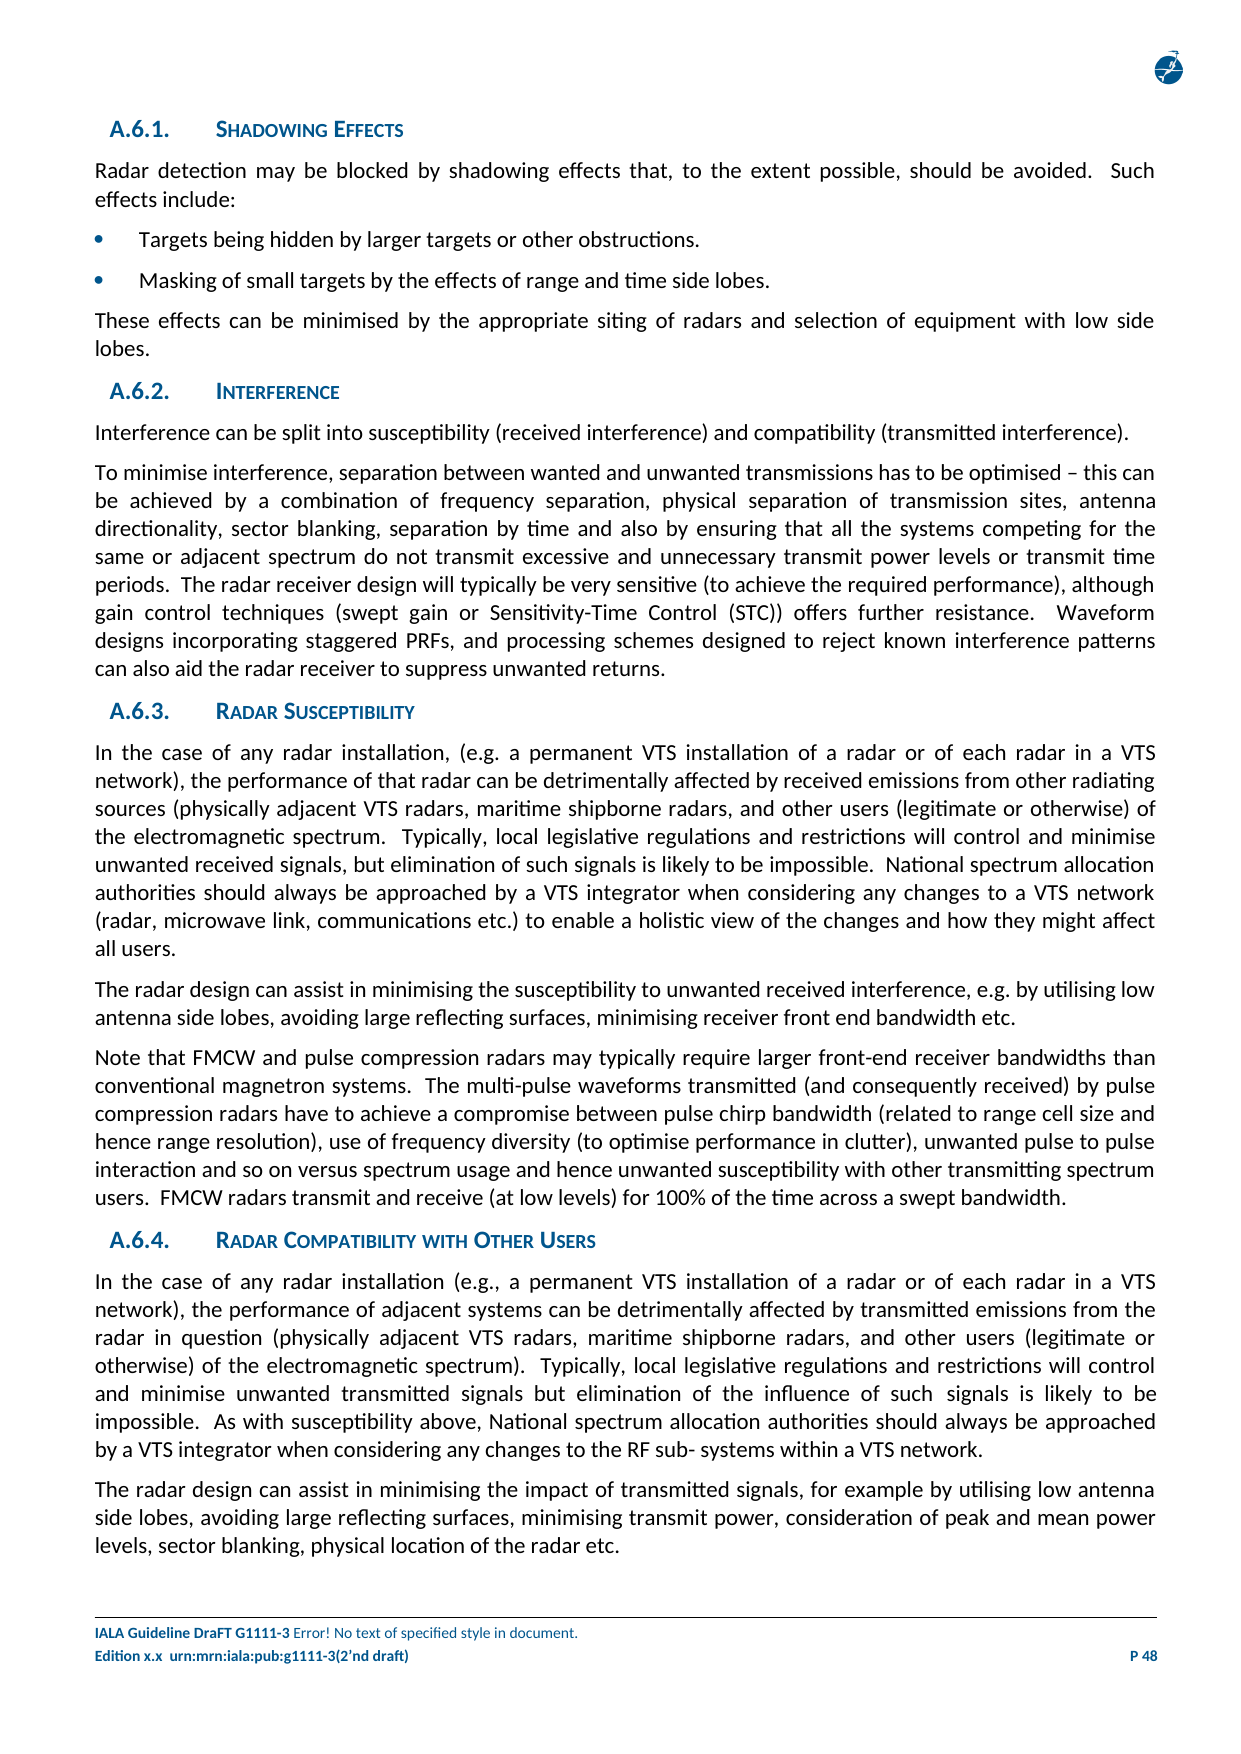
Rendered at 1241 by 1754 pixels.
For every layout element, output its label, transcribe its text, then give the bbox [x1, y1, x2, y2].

text The radar design can assist in minimising the susceptibility to unwanted received interference, e.g. by utilising low antenna side lobes, avoiding large reflecting surfaces, minimising receiver front end bandwidth etc. [94, 975, 1157, 1031]
text Shadowing Effects [109, 114, 1157, 144]
text Interference can be split into susceptibility (received interference) and compatibility (transmitted interference). [94, 418, 1157, 446]
text These effects can be minimised by the appropriate siting of radars and selection of equipment with low side lobes. [94, 306, 1157, 362]
text Radar Susceptibility [109, 695, 1157, 726]
text Masking of small targets by the effects of range and time side lobes. [94, 266, 1157, 294]
text Interference [109, 375, 1157, 405]
text In the case of any radar installation (e.g., a permanent VTS installation of a radar or of each radar in a VTS network), the performance of adjacent systems can be detrimentally affected by transmitted emissions from the radar in question (physically adjacent VTS radars, maritime shipborne radars, and other users (legitimate or otherwise) of the electromagnetic spectrum). Typically, local legislative regulations and restrictions will control and minimise unwanted transmitted signals but elimination of the influence of such signals is likely to be impossible. As with susceptibility above, National spectrum allocation authorities should always be approached by a VTS integrator when considering any changes to the RF sub- systems within a VTS network. [94, 1267, 1157, 1463]
text Note that FMCW and pulse compression radars may typically require larger front-end receiver bandwidths than conventional magnetron systems. The multi-pulse waveforms transmitted (and consequently received) by pulse compression radars have to achieve a compromise between pulse chirp bandwidth (related to range cell size and hence range resolution), use of frequency diversity (to optimise performance in clutter), unwanted pulse to pulse interaction and so on versus spectrum usage and hence unwanted susceptibility with other transmitting spectrum users. FMCW radars transmit and receive (at low levels) for 100% of the time across a swept bandwidth. [94, 1043, 1157, 1211]
text Radar detection may be blocked by shadowing effects that, to the extent possible, should be avoided. Such effects include: [94, 157, 1157, 213]
text Targets being hidden by larger targets or other obstructions. [94, 225, 1157, 253]
text Radar Compatibility with Other Users [109, 1224, 1157, 1254]
text To minimise interference, separation between wanted and unwanted transmissions has to be optimised – this can be achieved by a combination of frequency separation, physical separation of transmission sites, antenna directionality, sector blanking, separation by time and also by ensuring that all the systems competing for the same or adjacent spectrum do not transmit excessive and unnecessary transmit power levels or transmit time periods. The radar receiver design will typically be very sensitive (to achieve the required performance), although gain control techniques (swept gain or Sensitivity-Time Control (STC)) offers further resistance. Waveform designs incorporating staggered PRFs, and processing schemes designed to reject known interference patterns can also aid the radar receiver to suppress unwanted returns. [94, 458, 1157, 682]
text In the case of any radar installation, (e.g. a permanent VTS installation of a radar or of each radar in a VTS network), the performance of that radar can be detrimentally affected by received emissions from other radiating sources (physically adjacent VTS radars, maritime shipborne radars, and other users (legitimate or otherwise) of the electromagnetic spectrum. Typically, local legislative regulations and restrictions will control and minimise unwanted received signals, but elimination of such signals is likely to be impossible. National spectrum allocation authorities should always be approached by a VTS integrator when considering any changes to a VTS network (radar, microwave link, communications etc.) to enable a holistic view of the changes and how they might affect all users. [94, 738, 1157, 962]
picture [1123, 0, 1241, 119]
text The radar design can assist in minimising the impact of transmitted signals, for example by utilising low antenna side lobes, avoiding large reflecting surfaces, minimising transmit power, consideration of peak and mean power levels, sector blanking, physical location of the radar etc. [94, 1476, 1157, 1559]
